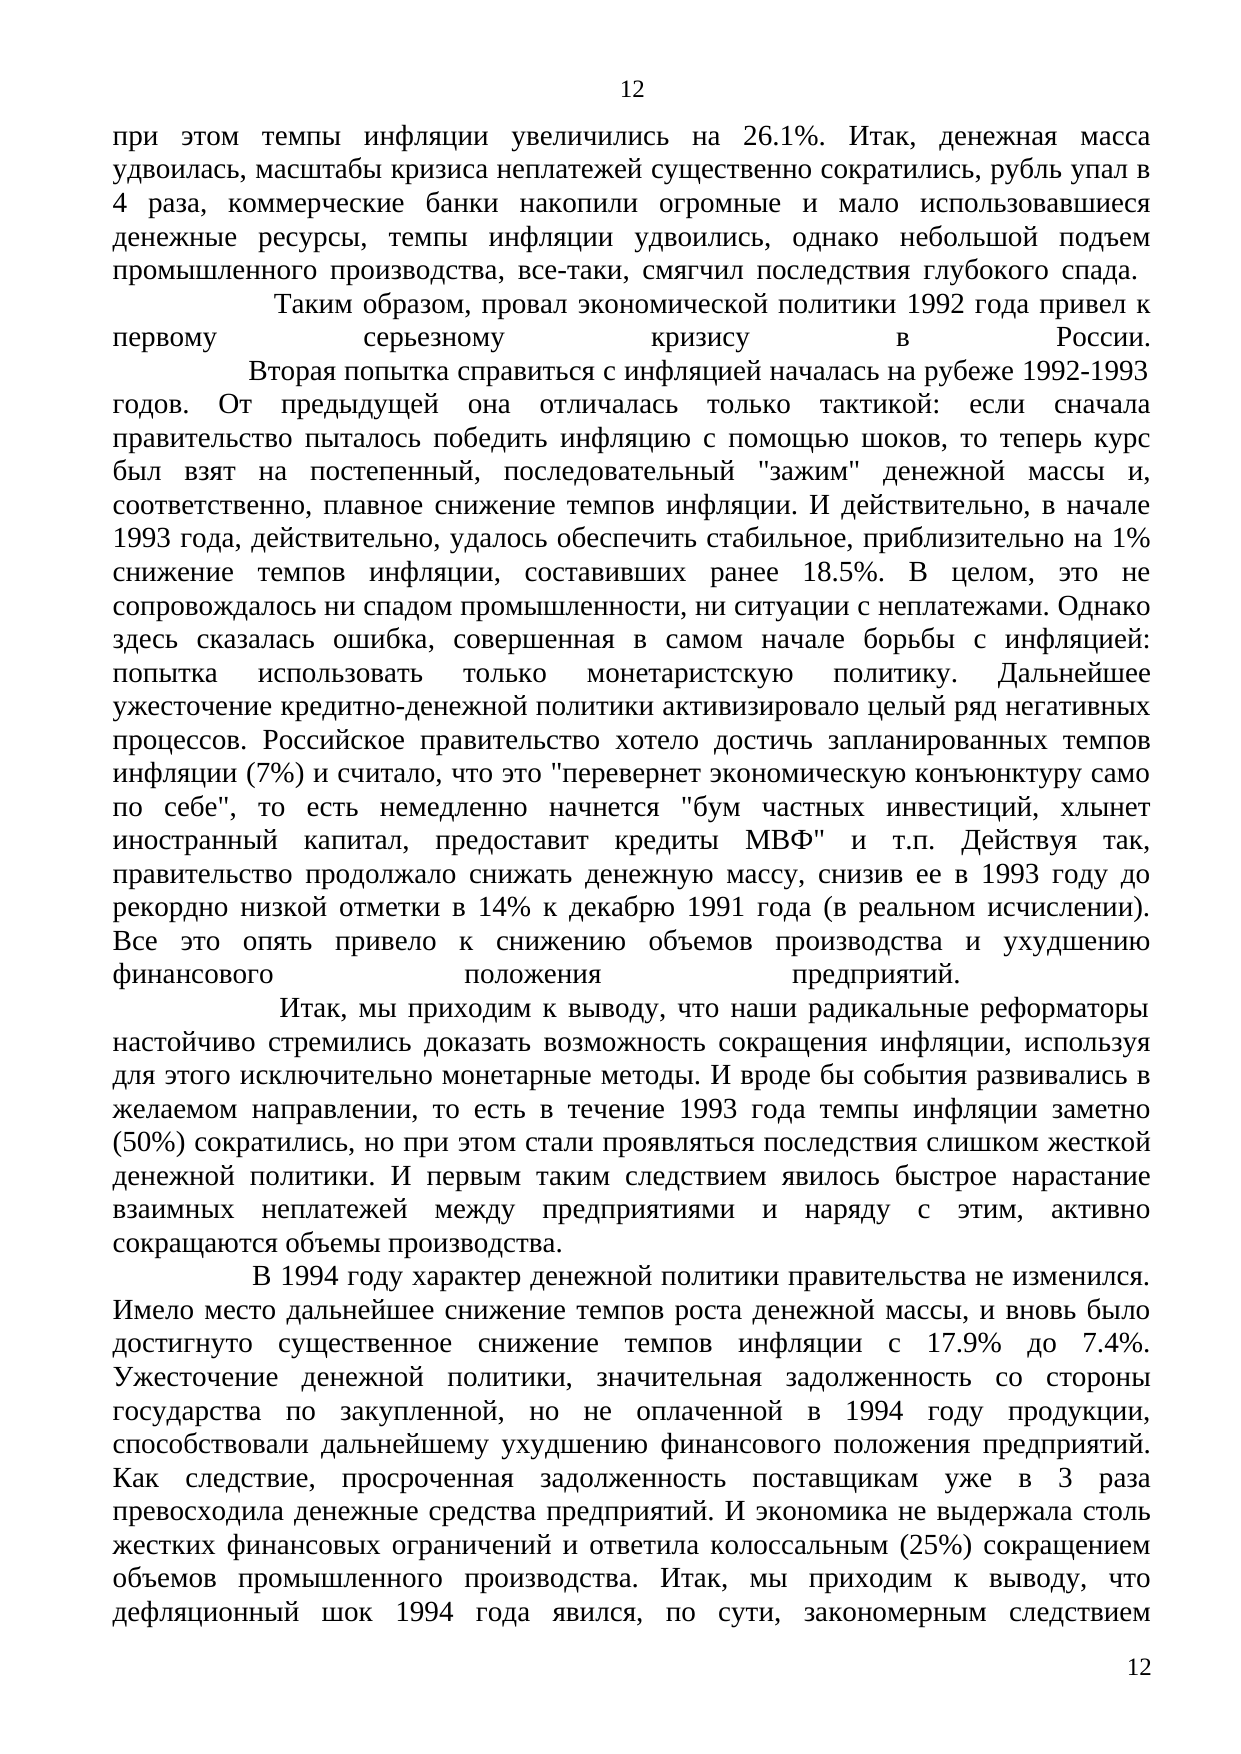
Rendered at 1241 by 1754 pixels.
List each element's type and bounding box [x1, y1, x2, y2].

text [112, 1258, 1152, 1627]
text [112, 118, 1152, 1258]
